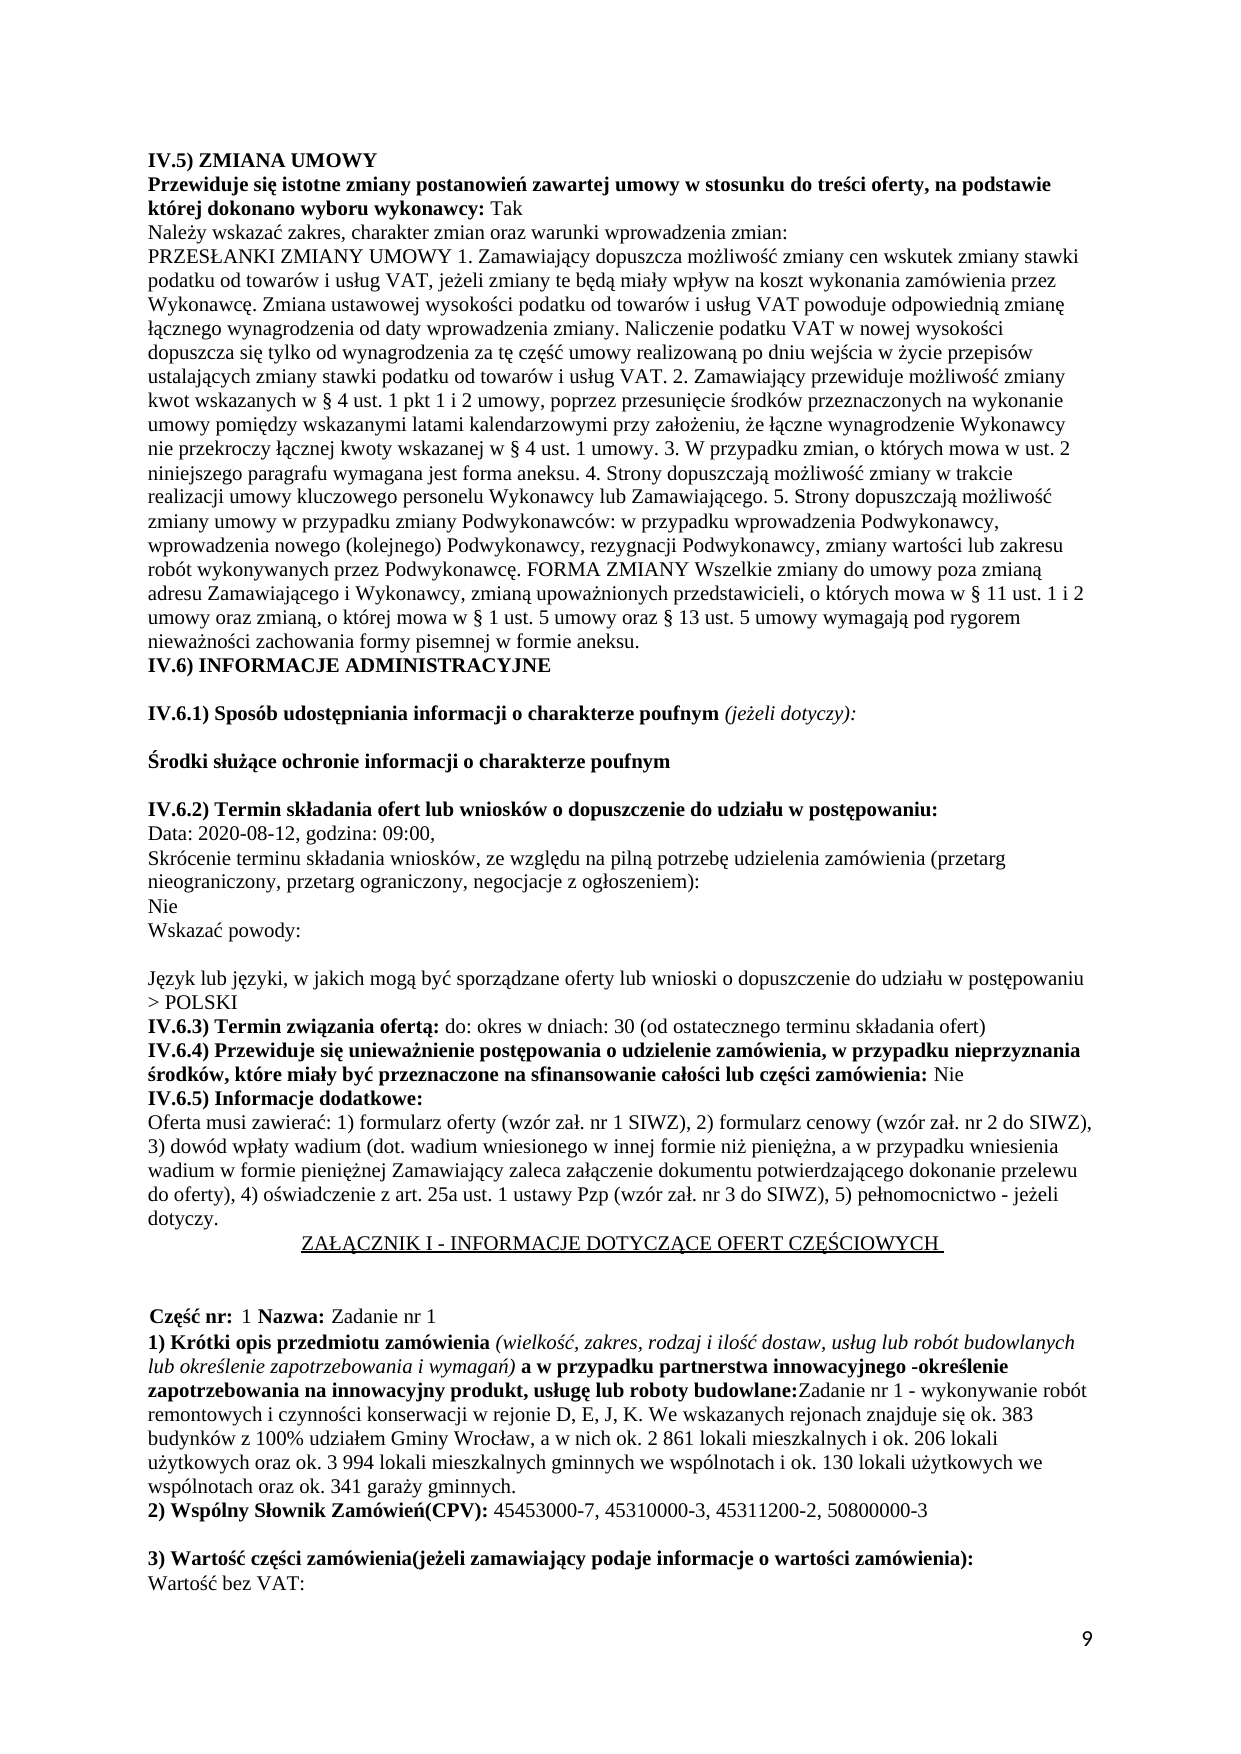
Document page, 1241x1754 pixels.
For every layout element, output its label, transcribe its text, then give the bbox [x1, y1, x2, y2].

text IV.5) ZMIANA UMOWY Przewiduje się istotne zmiany postanowień zawartej umowy w stosunku do treści oferty, na podstawie której dokonano wyboru wykonawcy: Tak Należy wskazać zakres, charakter zmian oraz warunki wprowadzenia zmian: PRZESŁANKI ZMIANY UMOWY 1. Zamawiający dopuszcza możliwość zmiany cen wskutek zmiany stawki podatku od towarów i usług VAT, jeżeli zmiany te będą miały wpływ na koszt wykonania zamówienia przez Wykonawcę. Zmiana ustawowej wysokości podatku od towarów i usług VAT powoduje odpowiednią zmianę łącznego wynagrodzenia od daty wprowadzenia zmiany. Naliczenie podatku VAT w nowej wysokości dopuszcza się tylko od wynagrodzenia za tę część umowy realizowaną po dniu wejścia w życie przepisów ustalających zmiany stawki podatku od towarów i usług VAT. 2. Zamawiający przewiduje możliwość zmiany kwot wskazanych w § 4 ust. 1 pkt 1 i 2 umowy, poprzez przesunięcie środków przeznaczonych na wykonanie umowy pomiędzy wskazanymi latami kalendarzowymi przy założeniu, że łączne wynagrodzenie Wykonawcy nie przekroczy łącznej kwoty wskazanej w § 4 ust. 1 umowy. 3. W przypadku zmian, o których mowa w ust. 2 niniejszego paragrafu wymagana jest forma aneksu. 4. Strony dopuszczają możliwość zmiany w trakcie realizacji umowy kluczowego personelu Wykonawcy lub Zamawiającego. 5. Strony dopuszczają możliwość zmiany umowy w przypadku zmiany Podwykonawców: w przypadku wprowadzenia Podwykonawcy, wprowadzenia nowego (kolejnego) Podwykonawcy, rezygnacji Podwykonawcy, zmiany wartości lub zakresu robót wykonywanych przez Podwykonawcę. FORMA ZMIANY Wszelkie zmiany do umowy poza zmianą adresu Zamawiającego i Wykonawcy, zmianą upoważnionych przedstawicieli, o których mowa w § 11 ust. 1 i 2 umowy oraz zmianą, o której mowa w § 1 ust. 5 umowy oraz § 13 ust. 5 umowy wymagają pod rygorem nieważności zachowania formy pisemnej w formie aneksu. IV.6) INFORMACJE ADMINISTRACYJNE IV.6.1) Sposób udostępniania informacji o charakterze poufnym (jeżeli dotyczy): Środki służące ochronie informacji o charakterze poufnym IV.6.2) Termin składania ofert lub wniosków o dopuszczenie do udziału w postępowaniu: Data: 2020-08-12, godzina: 09:00, Skrócenie terminu składania wniosków, ze względu na pilną potrzebę udzielenia zamówienia (przetarg nieograniczony, przetarg ograniczony, negocjacje z ogłoszeniem): Nie Wskazać powody: Język lub języki, w jakich mogą być sporządzane oferty lub wnioski o dopuszczenie do udziału w postępowaniu > POLSKI IV.6.3) Termin związania ofertą: do: okres w dniach: 30 (od ostatecznego terminu składania ofert) IV.6.4) Przewiduje się unieważnienie postępowania o udzielenie zamówienia, w przypadku nieprzyznania środków, które miały być przeznaczone na sfinansowanie całości lub części zamówienia: Nie IV.6.5) Informacje dodatkowe: Oferta musi zawierać: 1) formularz oferty (wzór zał. nr 1 SIWZ), 2) formularz cenowy (wzór zał. nr 2 do SIWZ), 3) dowód wpłaty wadium (dot. wadium wniesionego w innej formie niż pieniężna, a w przypadku wniesienia wadium w formie pieniężnej Zamawiający zaleca załączenie dokumentu potwierdzającego dokonanie przelewu do oferty), 4) oświadczenie z art. 25a ust. 1 ustawy Pzp (wzór zał. nr 3 do SIWZ), 5) pełnomocnictwo - jeżeli dotyczy. [148, 148, 1093, 1230]
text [148, 1330, 1093, 1594]
table_header 1 [239, 1303, 256, 1330]
table_header Zadanie nr 1 [329, 1303, 443, 1330]
text ZAŁĄCZNIK I - INFORMACJE DOTYCZĄCE OFERT CZĘŚCIOWYCH [148, 1230, 1093, 1254]
table_header Nazwa: [256, 1303, 329, 1330]
table_header Część nr: [148, 1303, 239, 1330]
